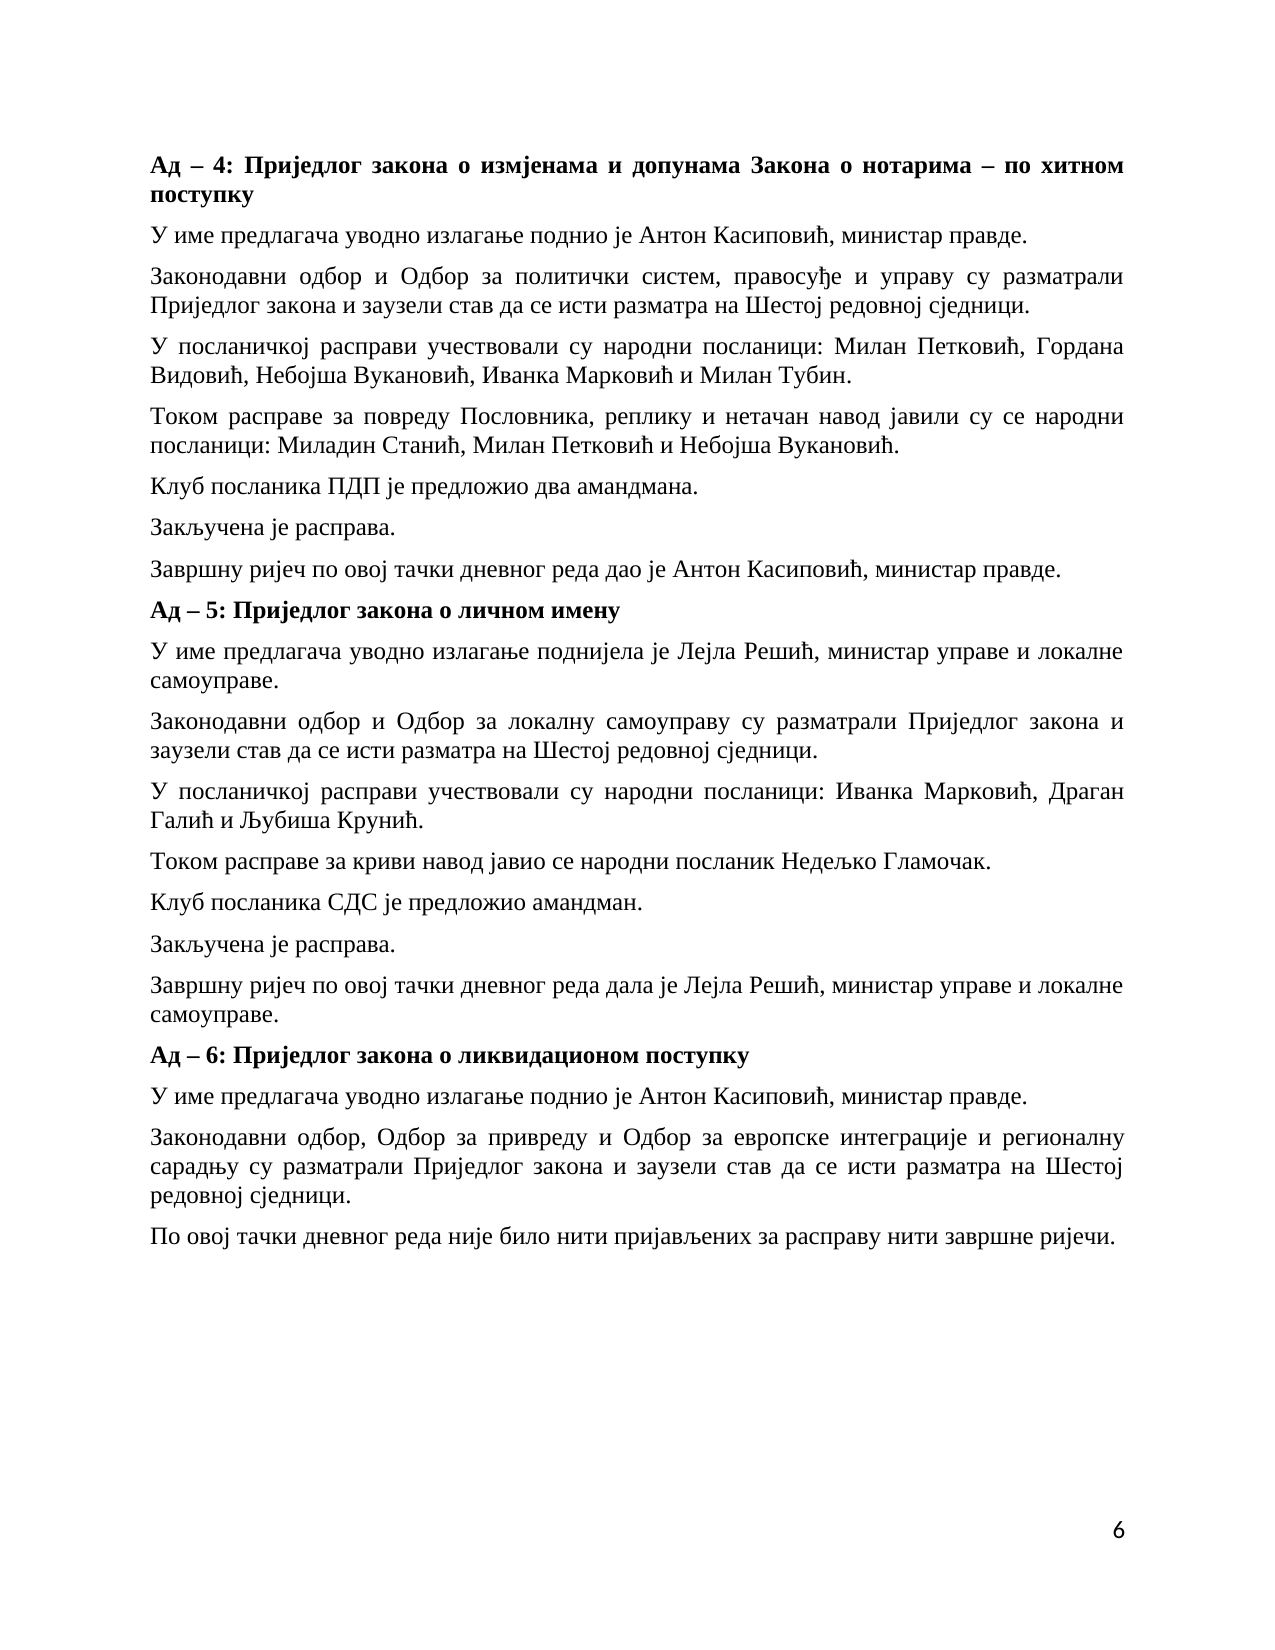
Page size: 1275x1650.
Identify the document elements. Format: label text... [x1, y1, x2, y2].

text Законодавни одбор и Одбор за локалну самоуправу су разматрали Приједлог закона и заузели став да се исти разматра на Шестој редовној сједници. [150, 706, 1125, 764]
text Ад – 5: Приједлог закона о личном имену [150, 595, 1125, 624]
text У име предлагача уводно излагање поднио је Антон Касиповић, министар правде. [150, 220, 1125, 249]
text У име предлагача уводно излагање поднио је Антон Касиповић, министар правде. [150, 1081, 1125, 1110]
text Ад – 4: Приједлог закона о измјенама и допунама Закона о нотарима – по хитном поступку [150, 150, 1125, 207]
text Законодавни одбор и Одбор за политички систем, правосуђе и управу су разматрали Приједлог закона и заузели став да се исти разматра на Шестој редовној сједници. [150, 261, 1125, 319]
text Завршну ријеч по овој тачки дневног реда дала је Лејла Решић, министар управе и локалне самоуправе. [150, 970, 1125, 1027]
text Клуб посланика ПДП је предложио два амандмана. [150, 471, 1125, 500]
text Током расправе за криви навод јавио се народни посланик Недељко Гламочак. [150, 846, 1125, 875]
text Законодавни одбор, Одбор за привреду и Одбор за европске интеграције и регионалну сарадњу су разматрали Приједлог закона и заузели став да се исти разматра на Шестој редовној сједници. [150, 1122, 1125, 1209]
text Ад – 6: Приједлог закона о ликвидационом поступку [150, 1040, 1125, 1069]
text Закључена је расправа. [150, 929, 1125, 957]
text Закључена је расправа. [150, 512, 1125, 541]
text У посланичкој расправи учествовали су народни посланици: Милан Петковић, Гордана Видовић, Небојша Вукановић, Иванка Марковић и Милан Тубин. [150, 331, 1125, 389]
text Током расправе за повреду Пословника, реплику и нетачан навод јавили су се народни посланици: Миладин Станић, Милан Петковић и Небојша Вукановић. [150, 401, 1125, 459]
text Клуб посланика СДС је предложио амандман. [150, 887, 1125, 916]
text У име предлагача уводно излагање поднијела је Лејла Решић, министар управе и локалне самоуправе. [150, 636, 1125, 694]
text По овој тачки дневног реда није било нити пријављених за расправу нити завршне ријечи. [150, 1221, 1125, 1250]
text У посланичкој расправи учествовали су народни посланици: Иванка Марковић, Драган Галић и Љубиша Крунић. [150, 776, 1125, 834]
text Завршну ријеч по овој тачки дневног реда дао је Антон Касиповић, министар правде. [150, 554, 1125, 582]
